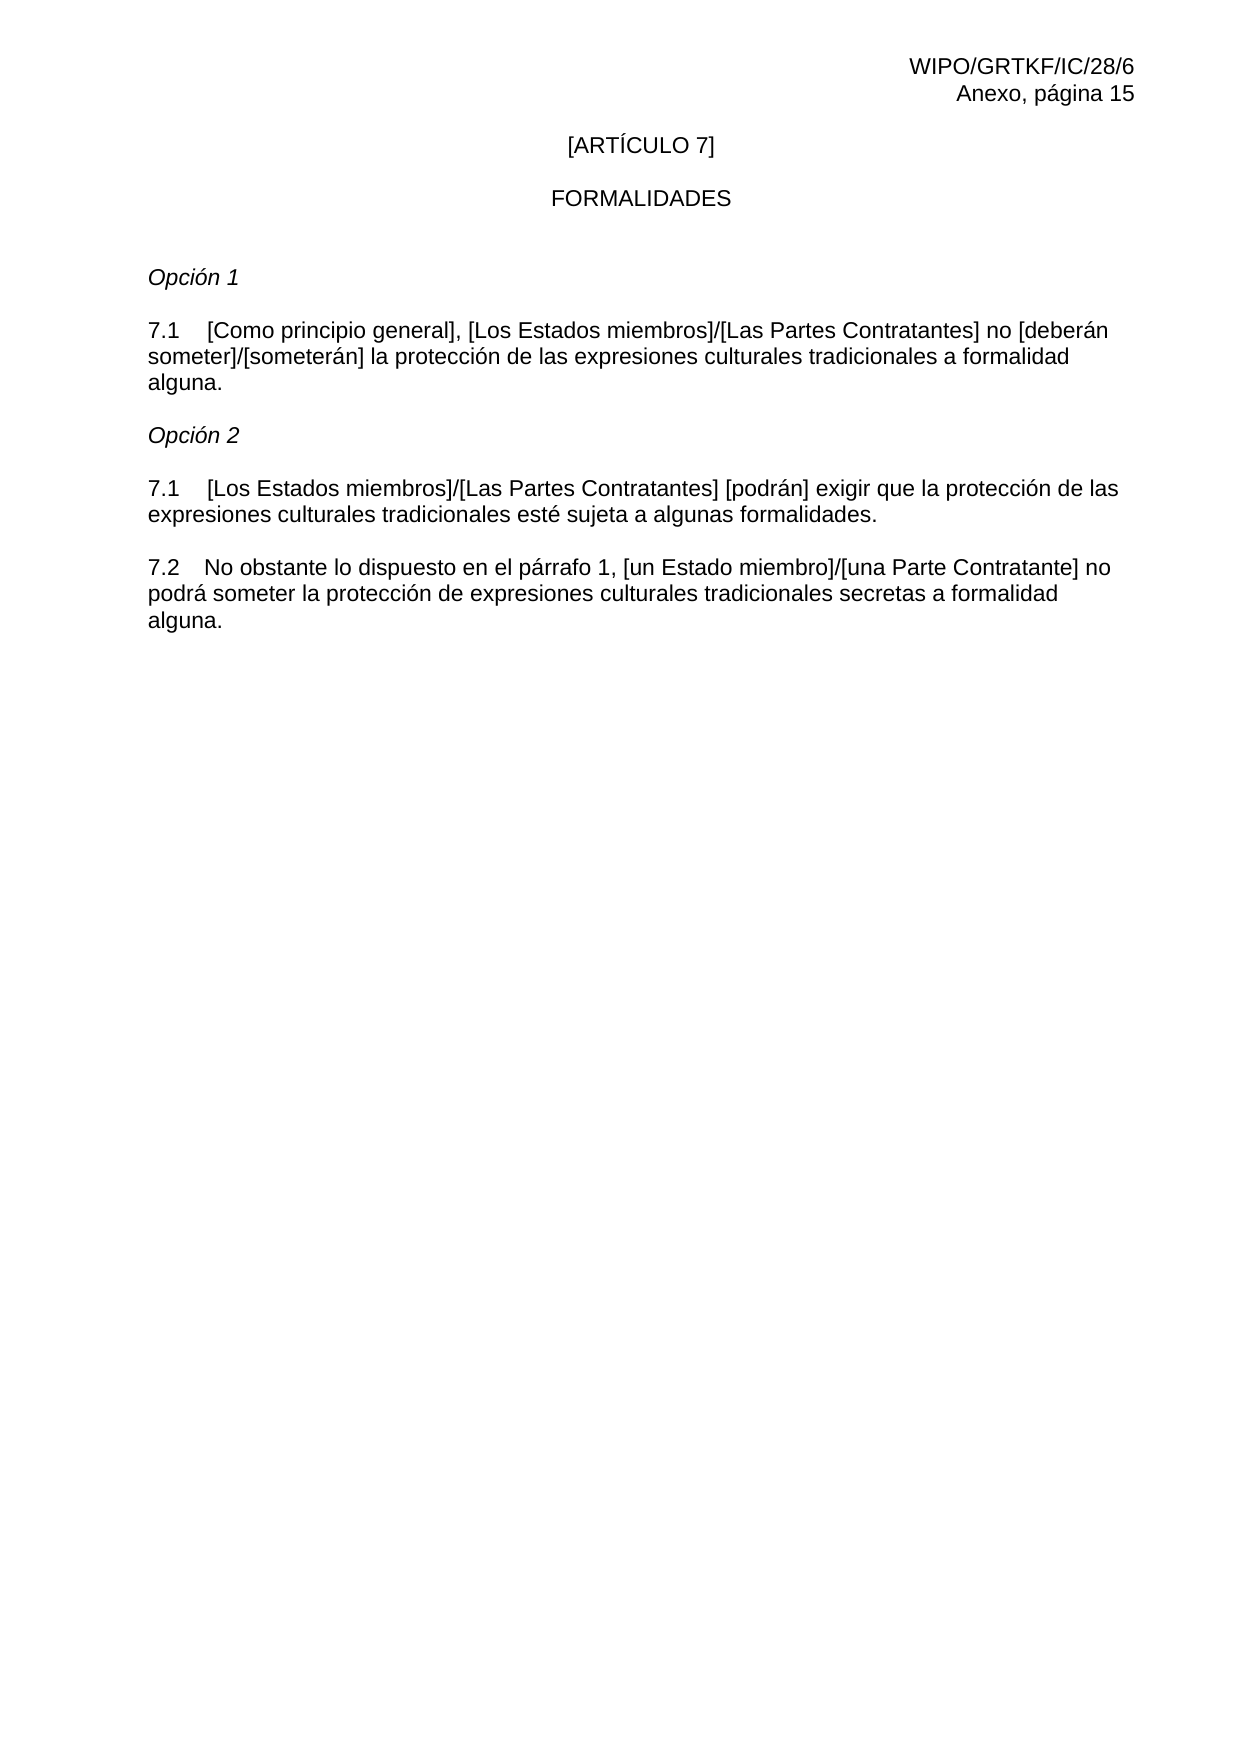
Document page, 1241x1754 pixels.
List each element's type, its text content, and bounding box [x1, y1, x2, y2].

text Opción 1 [148, 264, 1134, 290]
text [ARTÍCULO 7] [148, 132, 1134, 158]
text FORMALIDADES [148, 185, 1134, 211]
list [Los Estados miembros]/[Las Partes Contratantes] [podrán] exigir que la protección de las expresiones culturales tradicionales esté sujeta a algunas formalidades. [148, 475, 1134, 527]
list No obstante lo dispuesto en el párrafo 1, [un Estado miembro]/[una Parte Contratante] no podrá someter la protección de expresiones culturales tradicionales secretas a formalidad alguna. [148, 554, 1134, 633]
text Opción 2 [148, 422, 1134, 448]
list [Como principio general], [Los Estados miembros]/[Las Partes Contratantes] no [deberán someter]/[someterán] la protección de las expresiones culturales tradicionales a formalidad alguna. [148, 317, 1134, 396]
